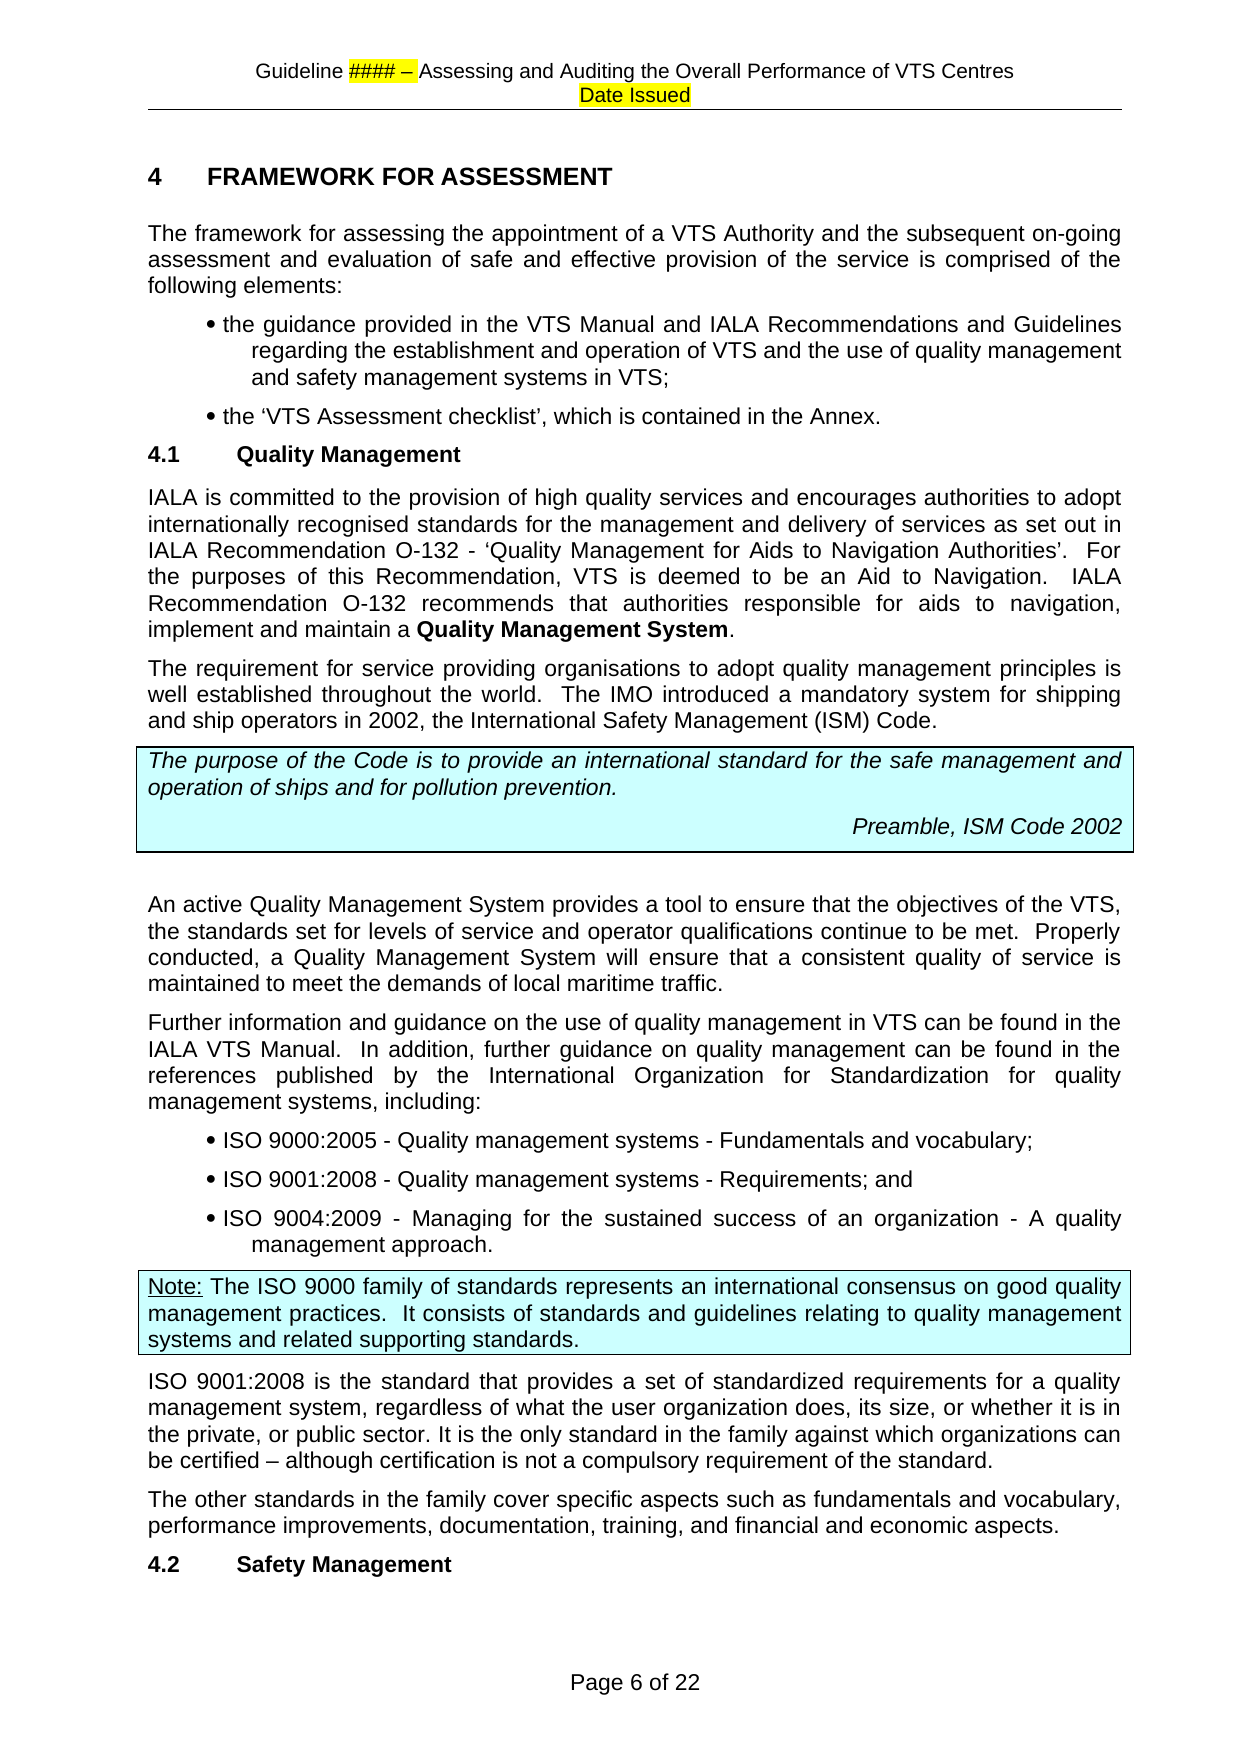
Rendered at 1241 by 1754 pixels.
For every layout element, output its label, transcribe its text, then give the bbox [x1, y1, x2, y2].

text IALA is committed to the provision of high quality services and encourages authorities to adopt internationally recognised standards for the management and delivery of services as set out in IALA Recommendation O-132 - ‘Quality Management for Aids to Navigation Authorities’. For the purposes of this Recommendation, VTS is deemed to be an Aid to Navigation. IALA Recommendation O-132 recommends that authorities responsible for aids to navigation, implement and maintain a Quality Management System. [148, 484, 1122, 642]
text ISO 9001:2008 - Quality management systems - Requirements; and [207, 1166, 1122, 1192]
text The requirement for service providing organisations to adopt quality management principles is well established throughout the world. The IMO introduced a mandatory system for shipping and ship operators in 2002, the International Safety Management (ISM) Code. [148, 655, 1122, 734]
text Note: The ISO 9000 family of standards represents an international consensus on good quality management practices. It consists of standards and guidelines relating to quality management systems and related supporting standards. [139, 1271, 1130, 1354]
text ISO 9001:2008 is the standard that provides a set of standardized requirements for a quality management system, regardless of what the user organization does, its size, or whether it is in the private, or public sector. It is the only standard in the family against which organizations can be certified – although certification is not a compulsory requirement of the standard. [148, 1368, 1122, 1473]
subtitle Framework for Assessment [148, 161, 1122, 190]
subtitle Quality Management [148, 441, 1122, 468]
text the guidance provided in the VTS Manual and IALA Recommendations and Guidelines regarding the establishment and operation of VTS and the use of quality management and safety management systems in VTS; [207, 311, 1122, 390]
text The other standards in the family cover specific aspects such as fundamentals and vocabulary, performance improvements, documentation, training, and financial and economic aspects. [148, 1486, 1122, 1538]
table_header The purpose of the Code is to provide an international standard for the safe management and operation of ships and for pollution prevention. Preamble, ISM Code 2002 [137, 748, 1133, 851]
text the ‘VTS Assessment checklist’, which is contained in the Annex. [207, 403, 1122, 429]
text ISO 9000:2005 - Quality management systems - Fundamentals and vocabulary; [207, 1127, 1122, 1153]
text The framework for assessing the appointment of a VTS Authority and the subsequent on-going assessment and evaluation of safe and effective provision of the service is comprised of the following elements: [148, 219, 1122, 298]
text ISO 9004:2009 - Managing for the sustained success of an organization - A quality management approach. [207, 1205, 1122, 1258]
subtitle Safety Management [148, 1551, 1122, 1577]
text Further information and guidance on the use of quality management in VTS can be found in the IALA VTS Manual. In addition, further guidance on quality management can be found in the references published by the International Organization for Standardization for quality management systems, including: [148, 1009, 1122, 1115]
text An active Quality Management System provides a tool to ensure that the objectives of the VTS, the standards set for levels of service and operator qualifications continue to be met. Properly conducted, a Quality Management System will ensure that a consistent quality of service is maintained to meet the demands of local maritime traffic. [148, 891, 1122, 997]
